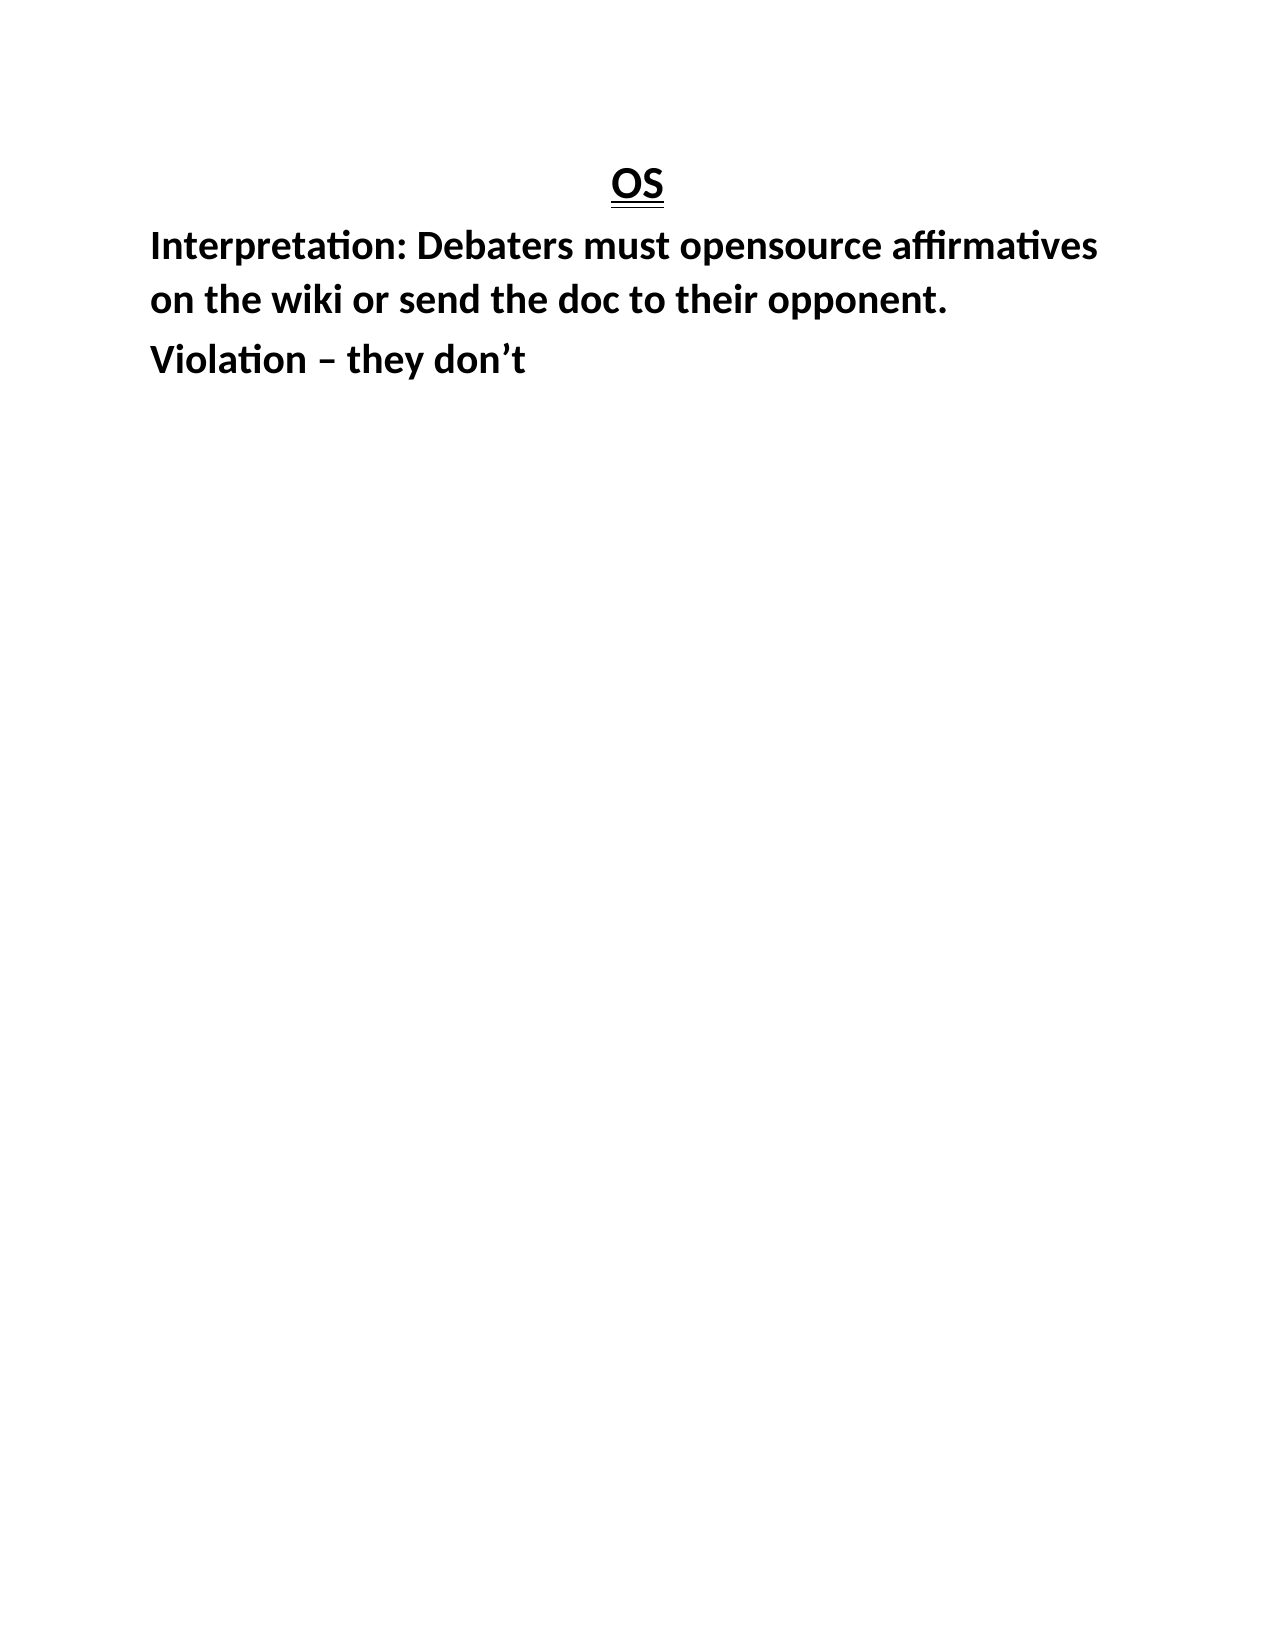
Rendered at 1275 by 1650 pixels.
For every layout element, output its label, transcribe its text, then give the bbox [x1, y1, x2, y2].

subtitle OS [150, 154, 1125, 210]
subtitle Interpretation: Debaters must opensource affirmatives on the wiki or send the doc to their opponent. [150, 219, 1125, 324]
subtitle Violation – they don’t [150, 333, 1125, 383]
